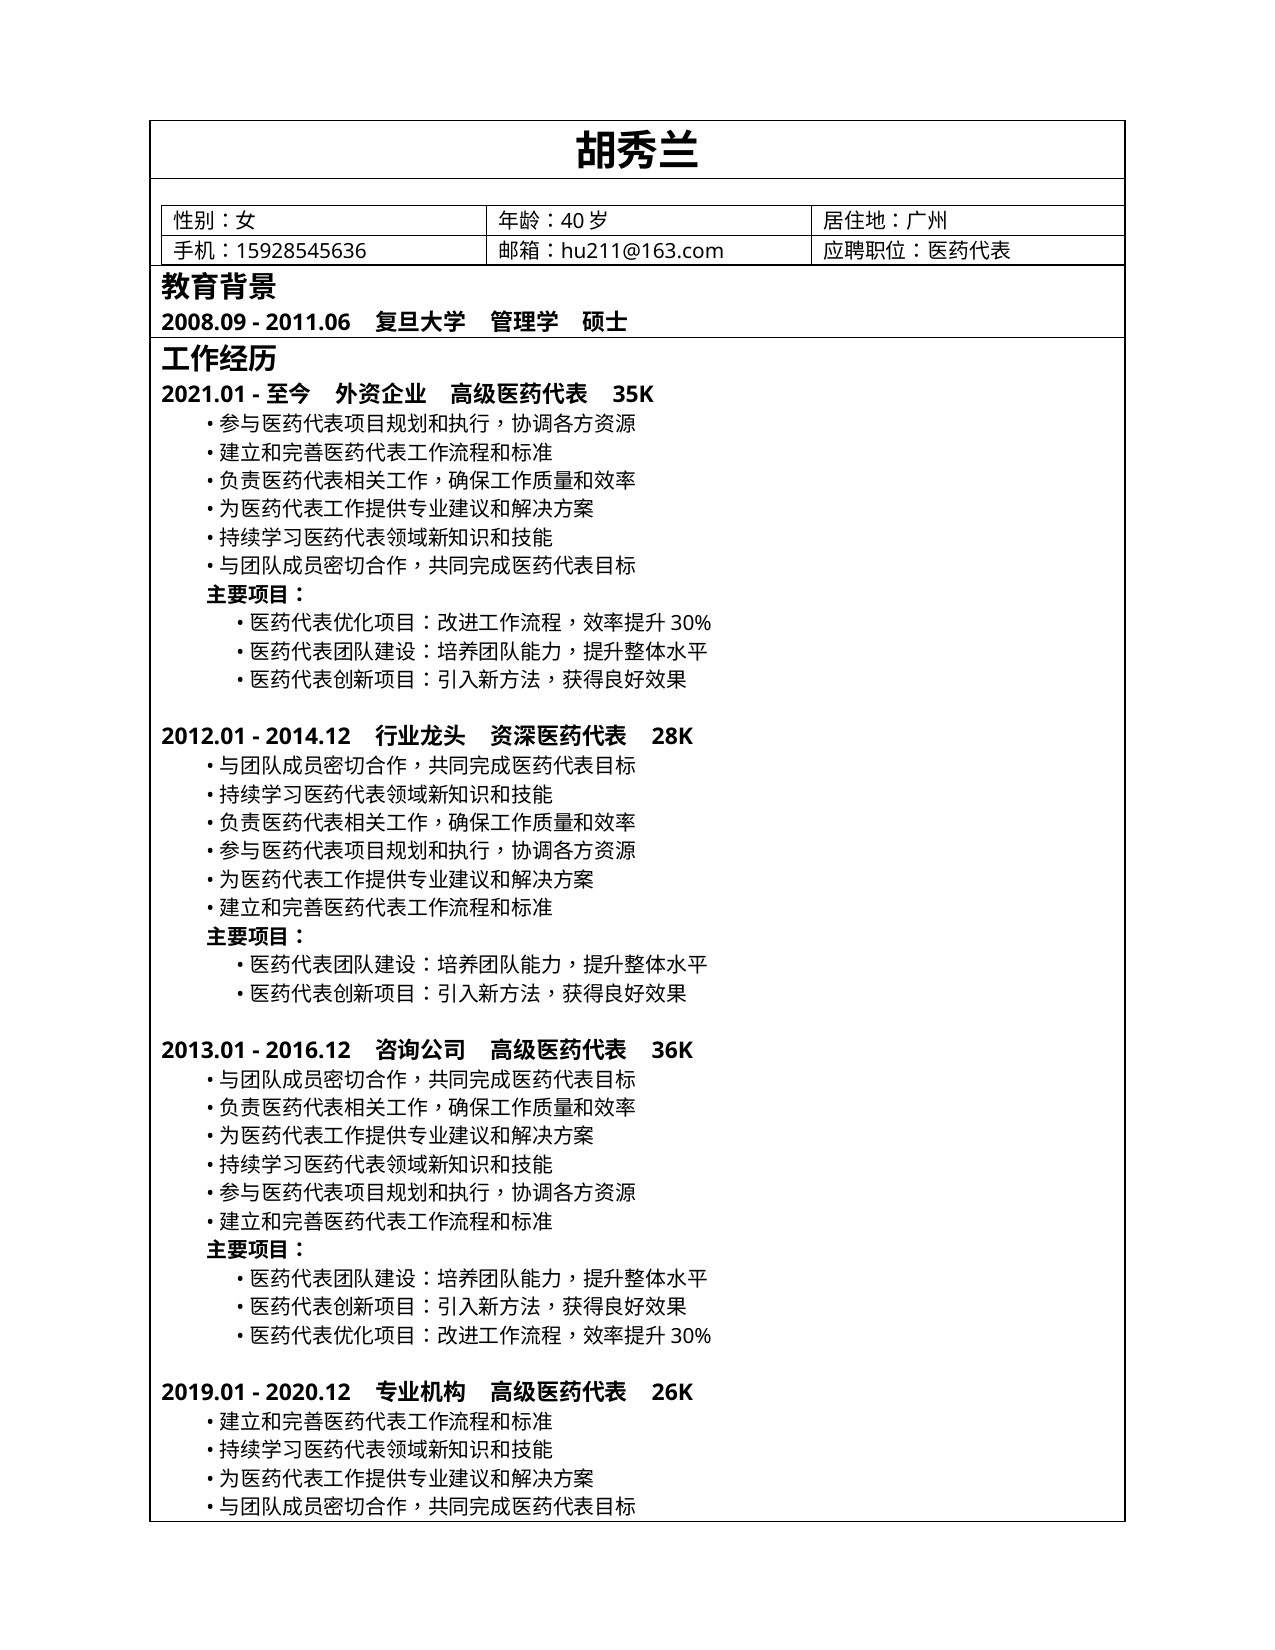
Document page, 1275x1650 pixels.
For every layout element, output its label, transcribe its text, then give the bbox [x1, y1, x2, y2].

table_cell 教育背景 2008.09 - 2011.06 复旦大学 管理学 硕士 [151, 266, 1124, 337]
table_header 胡秀兰 [151, 121, 1124, 178]
table_cell [151, 179, 1124, 265]
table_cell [151, 338, 1124, 1521]
